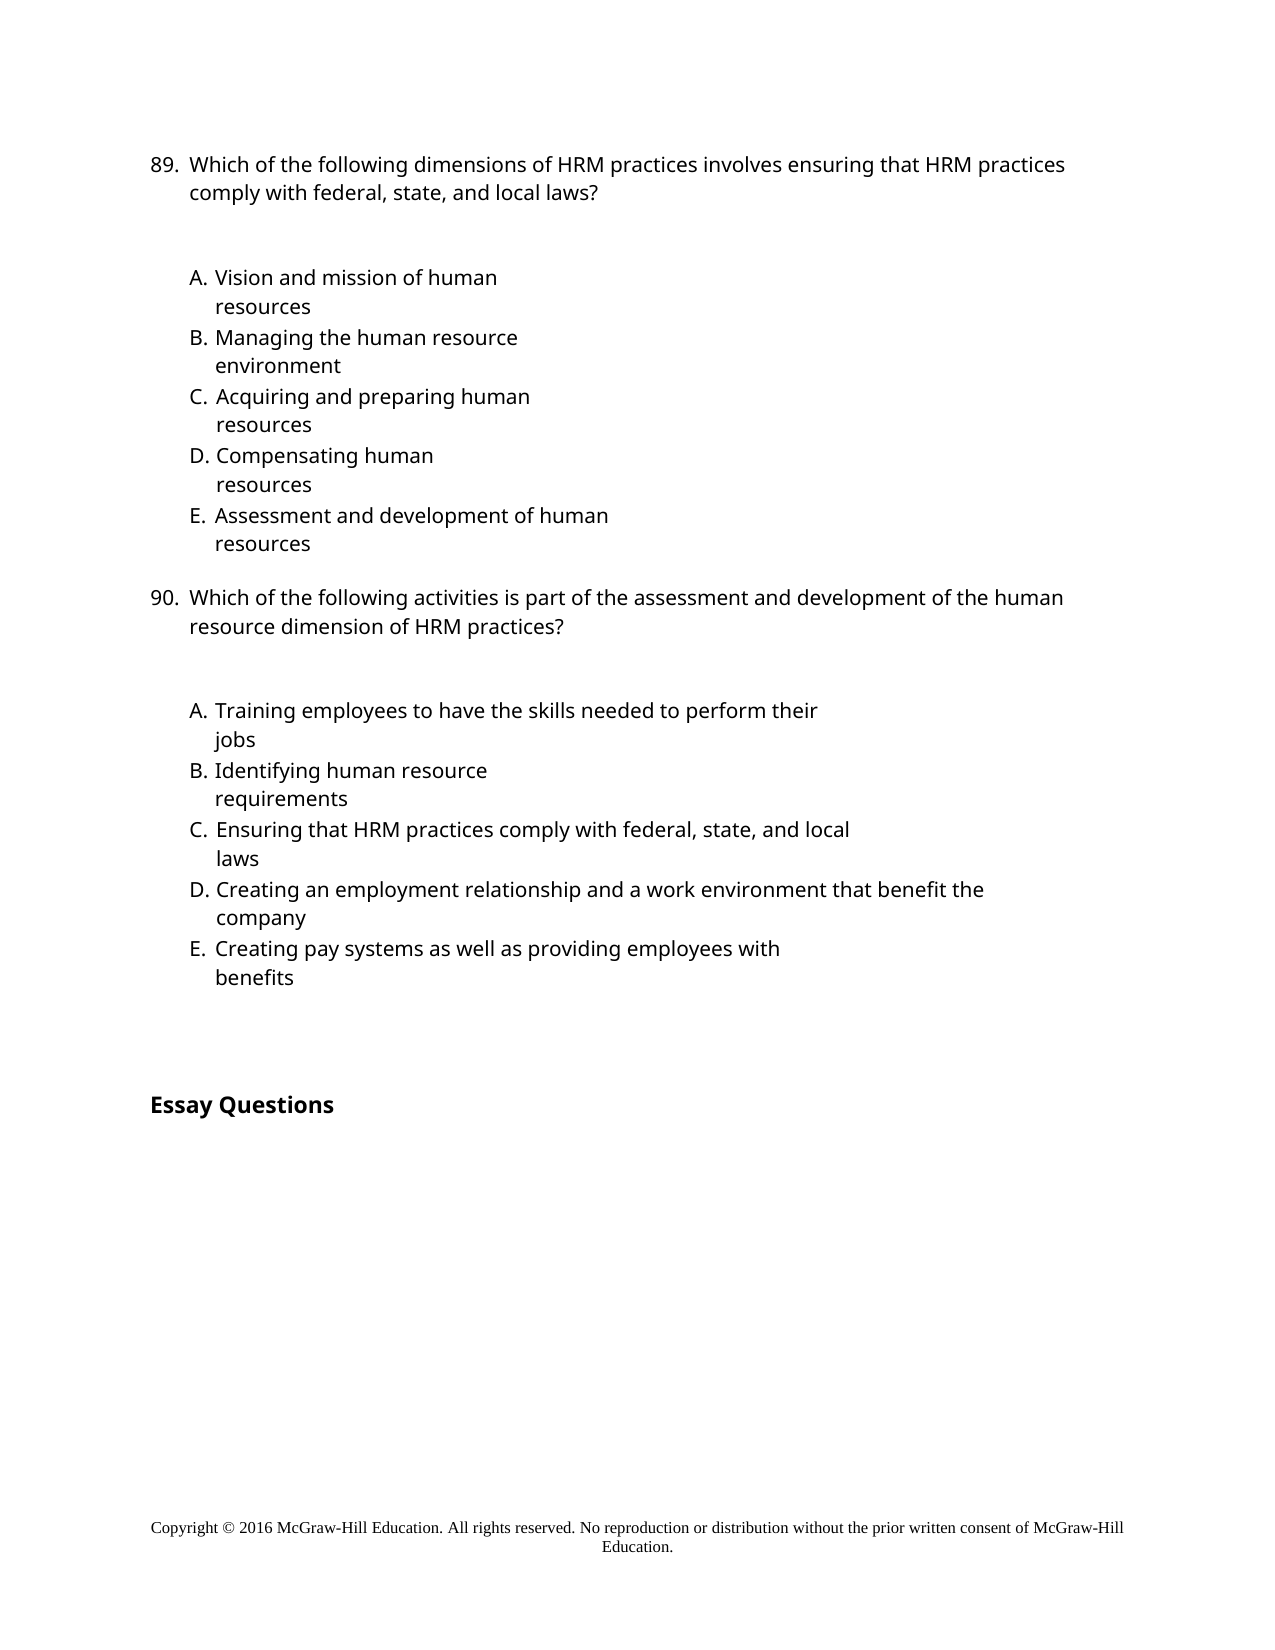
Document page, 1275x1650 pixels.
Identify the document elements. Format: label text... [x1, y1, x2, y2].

table_header 90. [150, 583, 189, 991]
text Essay Questions [150, 1067, 1125, 1151]
table_header 89. [150, 150, 189, 558]
table_header Which of the following activities is part of the assessment and development of the human resource dimension of HRM practices? [189, 583, 1125, 991]
table_header Which of the following dimensions of HRM practices involves ensuring that HRM practices comply with federal, state, and local laws? [189, 150, 1125, 558]
